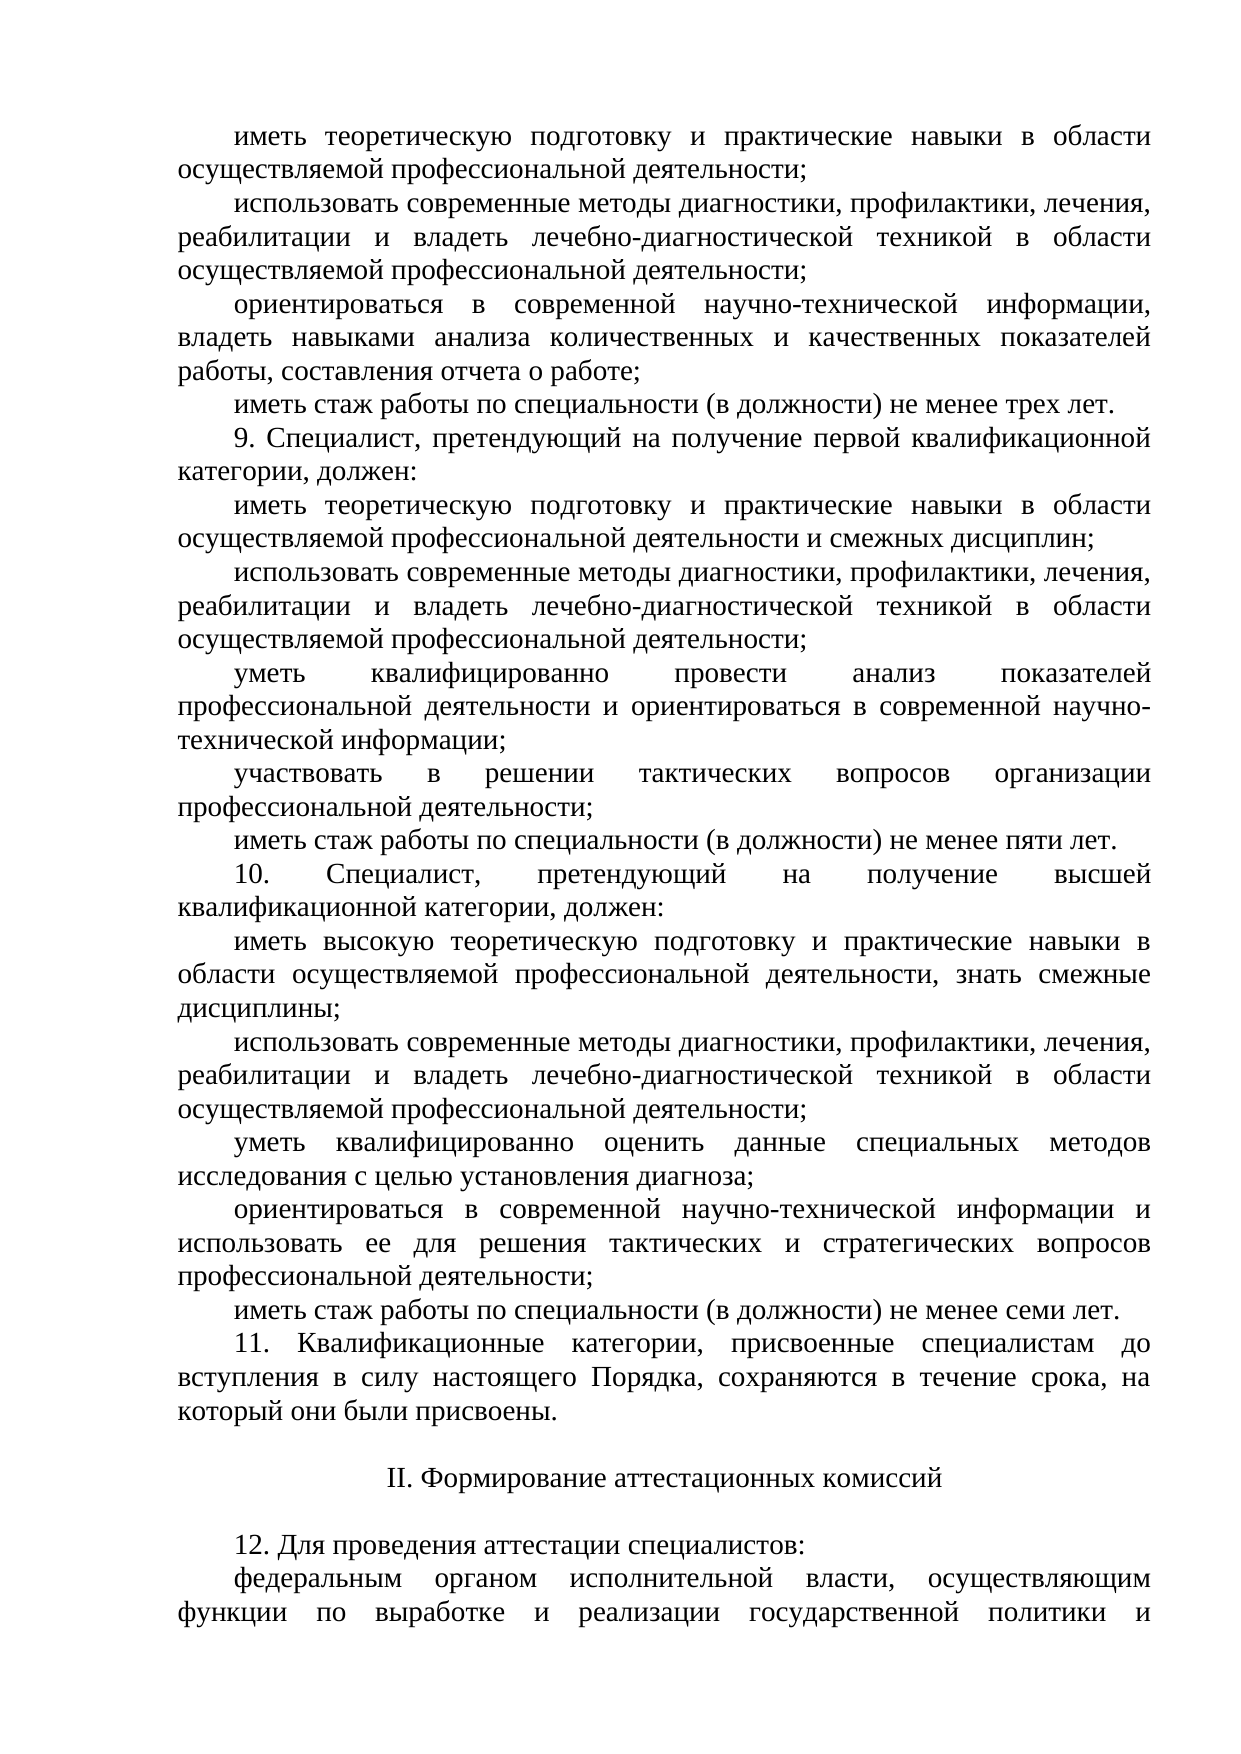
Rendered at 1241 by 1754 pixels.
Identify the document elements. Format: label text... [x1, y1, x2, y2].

text уметь квалифицированно провести анализ показателей профессиональной деятельности и ориентироваться в современной научно-технической информации; [177, 655, 1152, 755]
text II. Формирование аттестационных комиссий [177, 1460, 1152, 1493]
text 12. Для проведения аттестации специалистов: [177, 1527, 1152, 1560]
text 9. Специалист, претендующий на получение первой квалификационной категории, должен: [177, 420, 1152, 487]
text иметь высокую теоретическую подготовку и практические навыки в области осуществляемой профессиональной деятельности, знать смежные дисциплины; [177, 923, 1152, 1024]
text иметь стаж работы по специальности (в должности) не менее семи лет. [177, 1292, 1152, 1326]
text иметь стаж работы по специальности (в должности) не менее трех лет. [177, 386, 1152, 420]
text 10. Специалист, претендующий на получение высшей квалификационной категории, должен: [177, 856, 1152, 923]
text использовать современные методы диагностики, профилактики, лечения, реабилитации и владеть лечебно-диагностической техникой в области осуществляемой профессиональной деятельности; [177, 185, 1152, 286]
text ориентироваться в современной научно-технической информации и использовать ее для решения тактических и стратегических вопросов профессиональной деятельности; [177, 1191, 1152, 1292]
text участвовать в решении тактических вопросов организации профессиональной деятельности; [177, 755, 1152, 822]
text использовать современные методы диагностики, профилактики, лечения, реабилитации и владеть лечебно-диагностической техникой в области осуществляемой профессиональной деятельности; [177, 554, 1152, 655]
text ориентироваться в современной научно-технической информации, владеть навыками анализа количественных и качественных показателей работы, составления отчета о работе; [177, 286, 1152, 386]
text иметь стаж работы по специальности (в должности) не менее пяти лет. [177, 822, 1152, 856]
text 11. Квалификационные категории, присвоенные специалистам до вступления в силу настоящего Порядка, сохраняются в течение срока, на который они были присвоены. [177, 1326, 1152, 1426]
text иметь теоретическую подготовку и практические навыки в области осуществляемой профессиональной деятельности; [177, 118, 1152, 185]
text уметь квалифицированно оценить данные специальных методов исследования с целью установления диагноза; [177, 1124, 1152, 1191]
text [177, 1560, 1152, 1627]
text использовать современные методы диагностики, профилактики, лечения, реабилитации и владеть лечебно-диагностической техникой в области осуществляемой профессиональной деятельности; [177, 1024, 1152, 1124]
text иметь теоретическую подготовку и практические навыки в области осуществляемой профессиональной деятельности и смежных дисциплин; [177, 487, 1152, 554]
